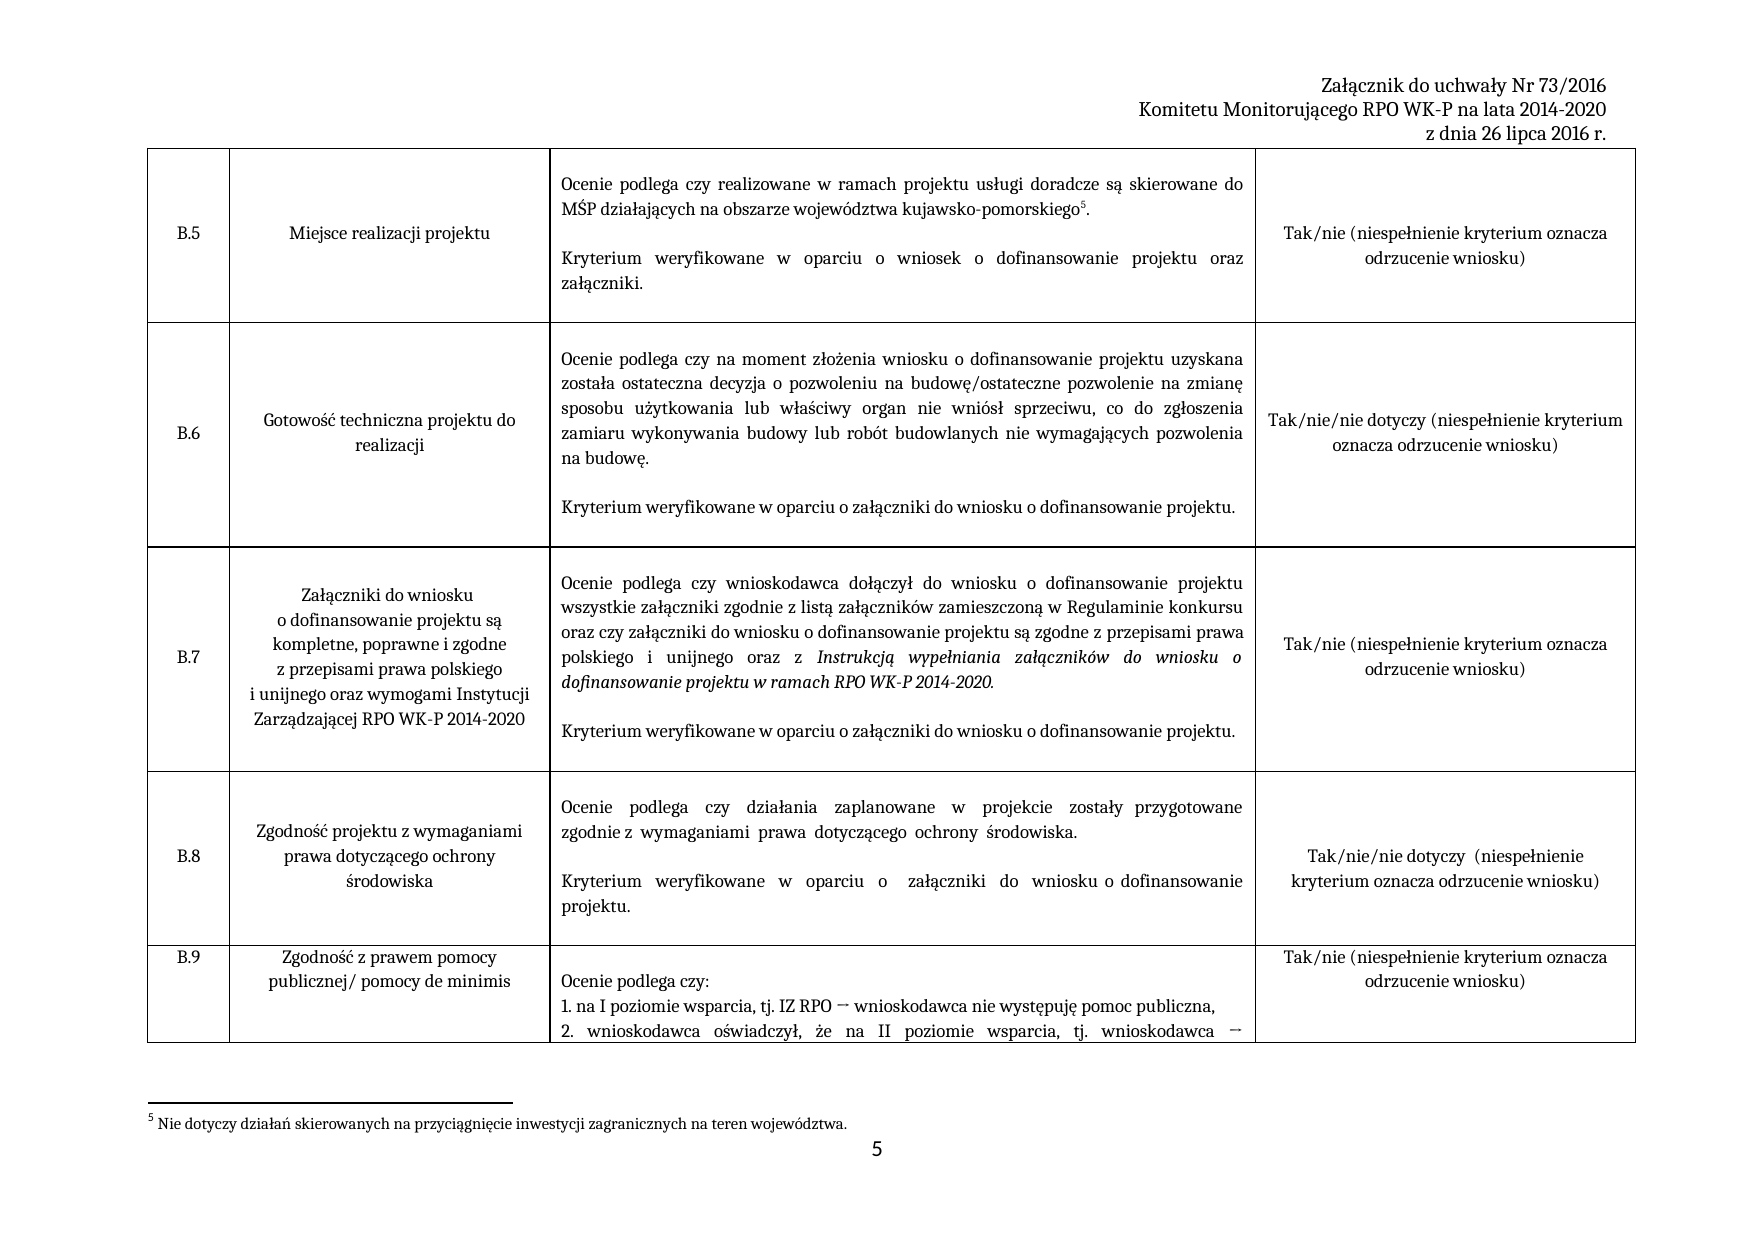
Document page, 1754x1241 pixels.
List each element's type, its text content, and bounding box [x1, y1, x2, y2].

table_cell B.5 [148, 149, 229, 322]
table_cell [1256, 149, 1635, 322]
table_cell Tak/nie/nie dotyczy (niespełnienie kryterium oznacza odrzucenie wniosku) [1256, 772, 1635, 945]
table_cell Załączniki do wniosku o dofinansowanie projektu są kompletne, poprawne i zgodne z przepisami prawa polskiego i unijnego oraz wymogami Instytucji Zarządzającej RPO WK-P 2014-2020 [230, 548, 549, 771]
table_cell Tak/nie (niespełnienie kryterium oznacza odrzucenie wniosku) [1256, 548, 1635, 771]
table_cell Ocenie podlega czy wnioskodawca dołączył do wniosku o dofinansowanie projektu wszystkie załączniki zgodnie z listą załączników zamieszczoną w Regulaminie konkursu oraz czy załączniki do wniosku o dofinansowanie projektu są zgodne z przepisami prawa polskiego i unijnego oraz z Instrukcją wypełniania załączników do wniosku o dofinansowanie projektu w ramach RPO WK-P 2014-2020. Kryterium weryfikowane w oparciu o załączniki do wniosku o dofinansowanie projektu. [551, 548, 1255, 771]
table_cell Ocenie podlega czy działania zaplanowane w projekcie zostały przygotowane zgodnie z wymaganiami prawa dotyczącego ochrony środowiska. Kryterium weryfikowane w oparciu o załączniki do wniosku o dofinansowanie projektu. [551, 772, 1255, 945]
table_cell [551, 946, 1255, 1042]
table_cell Miejsce realizacji projektu [230, 149, 549, 322]
table_cell Gotowość techniczna projektu do realizacji [230, 323, 549, 546]
table_cell Tak/nie/nie dotyczy (niespełnienie kryterium oznacza odrzucenie wniosku) [1256, 323, 1635, 546]
table_cell B.8 [148, 772, 229, 945]
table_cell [1256, 946, 1635, 1042]
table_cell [230, 946, 549, 1042]
table_cell B.6 [148, 323, 229, 546]
table_cell Zgodność projektu z wymaganiami prawa dotyczącego ochrony środowiska [230, 772, 549, 945]
table_cell Ocenie podlega czy realizowane w ramach projektu usługi doradcze są skierowane do MŚP działających na obszarze województwa kujawsko-pomorskiego. Kryterium weryfikowane w oparciu o wniosek o dofinansowanie projektu oraz załączniki. [551, 149, 1255, 322]
table_cell Ocenie podlega czy na moment złożenia wniosku o dofinansowanie projektu uzyskana została ostateczna decyzja o pozwoleniu na budowę/ostateczne pozwolenie na zmianę sposobu użytkowania lub właściwy organ nie wniósł sprzeciwu, co do zgłoszenia zamiaru wykonywania budowy lub robót budowlanych nie wymagających pozwolenia na budowę. Kryterium weryfikowane w oparciu o załączniki do wniosku o dofinansowanie projektu. [551, 323, 1255, 546]
table_cell B.9 [148, 946, 229, 1042]
table_cell B.7 [148, 548, 229, 771]
